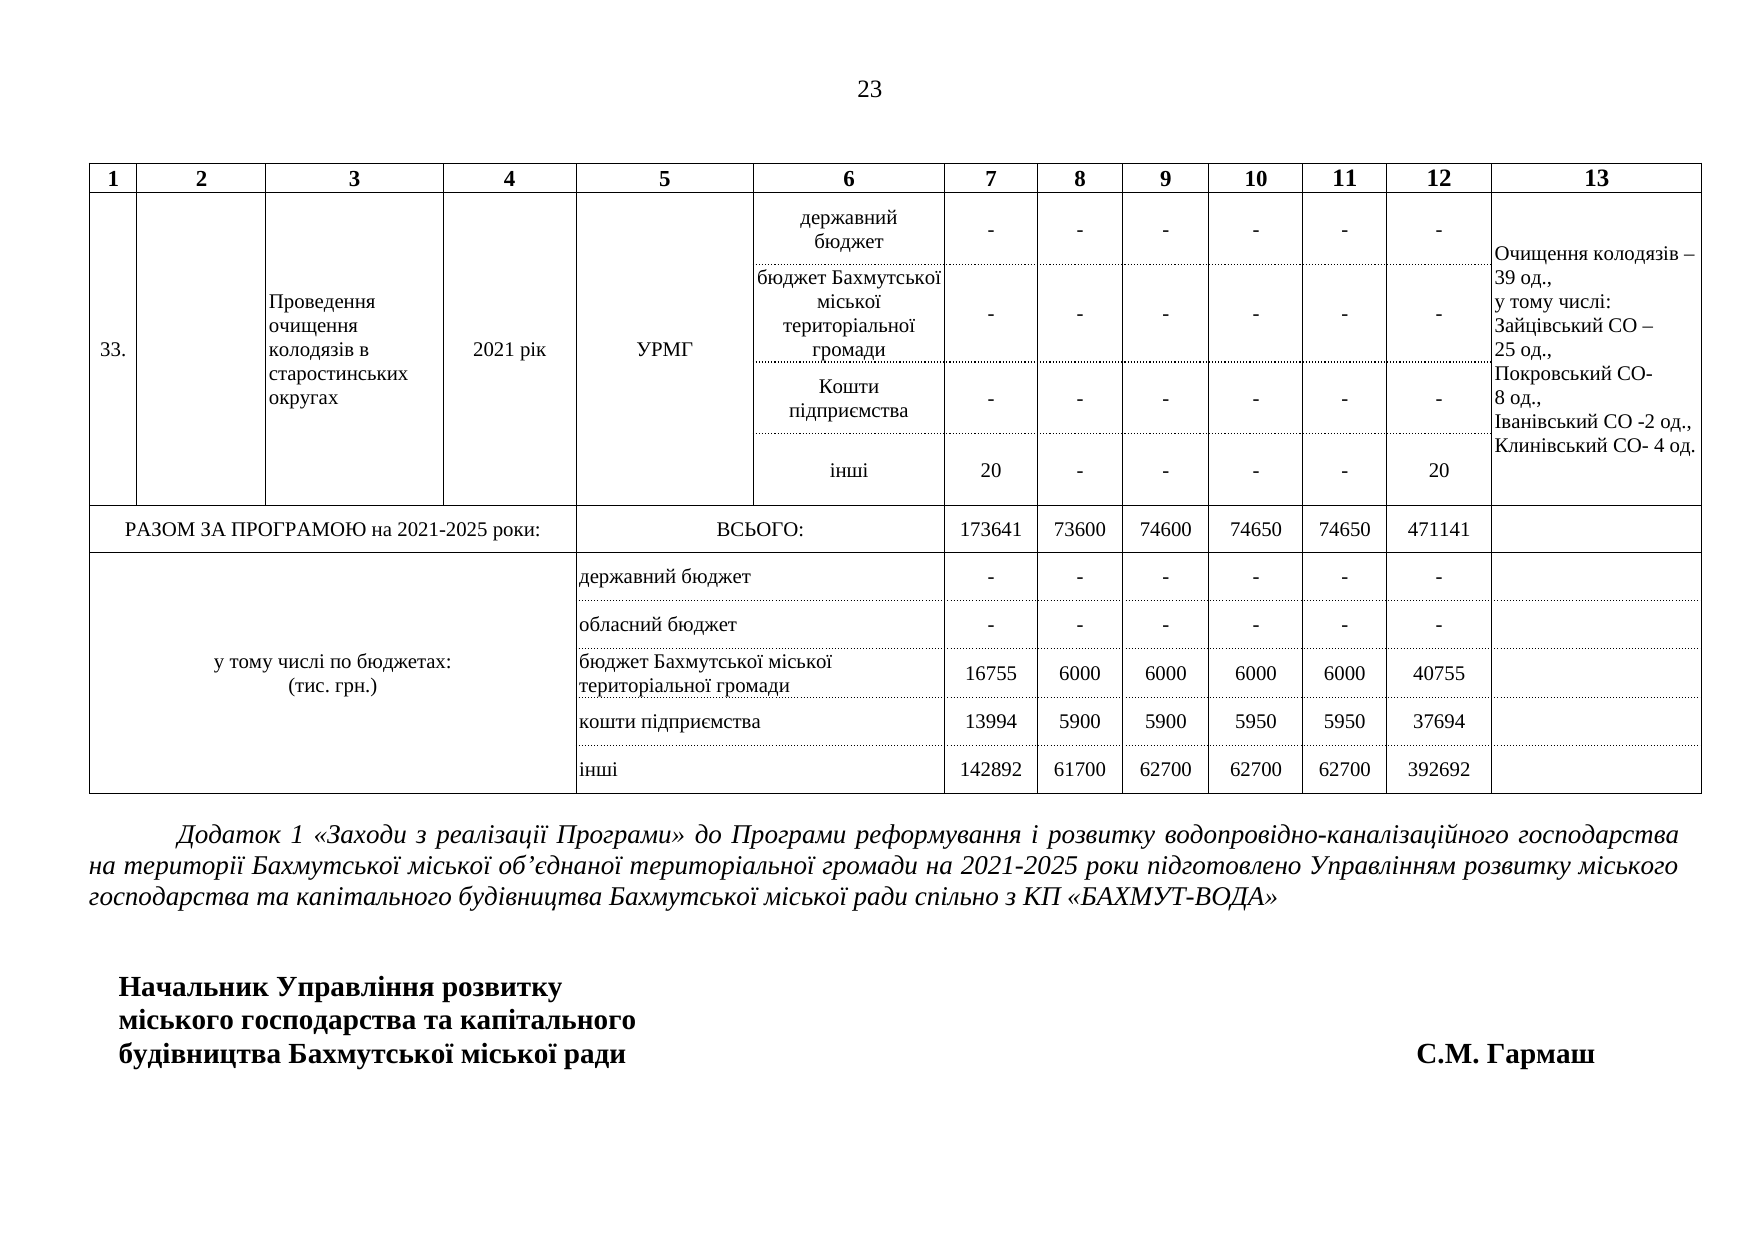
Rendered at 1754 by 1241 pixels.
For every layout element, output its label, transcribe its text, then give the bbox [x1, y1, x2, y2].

table_header 2 [137, 164, 265, 192]
table_header 4 [444, 164, 576, 192]
table_cell - [1123, 553, 1208, 600]
table_cell Очищення колодязів – 39 од., у тому числі: Зайцівський СО – 25 од., Покровський СО- 8 од., Іванівський CO -2 од., Клинівський СО- 4 од. [1492, 193, 1701, 505]
table_cell інші [577, 745, 944, 793]
table_cell 62700 [1209, 745, 1302, 793]
table_cell інші [754, 433, 944, 505]
table_cell 73600 [1038, 506, 1122, 552]
table_cell [1492, 506, 1701, 552]
table_header 8 [1038, 164, 1122, 192]
table_header 11 [1303, 164, 1386, 192]
table_cell - [1303, 553, 1386, 600]
table_cell - [1038, 264, 1122, 361]
table_header 9 [1123, 164, 1208, 192]
table_cell 6000 [1123, 648, 1208, 697]
table_cell державний бюджет [577, 553, 944, 600]
table_cell 471141 [1387, 506, 1491, 552]
table_cell УРМГ [577, 193, 753, 505]
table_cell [754, 264, 944, 361]
table_cell - [1123, 361, 1208, 433]
table_cell 20 [1387, 433, 1491, 505]
table_cell Кошти підприємства [754, 361, 944, 433]
table_cell [1492, 600, 1701, 648]
table_cell 6000 [1038, 648, 1122, 697]
table_cell - [1038, 433, 1122, 505]
table_cell бюджет Бахмутської міської територіальної громади [577, 648, 944, 697]
table_cell 6000 [1209, 648, 1302, 697]
table_cell - [945, 361, 1037, 433]
table_header 12 [1387, 164, 1491, 192]
text міського господарства та капітального [118, 1002, 1651, 1036]
table_cell - [1209, 553, 1302, 600]
table_cell - [945, 193, 1037, 264]
table_cell РАЗОМ ЗА ПРОГРАМОЮ на 2021-2025 роки: [90, 506, 576, 552]
table_cell 16755 [945, 648, 1037, 697]
table_cell [1492, 745, 1701, 793]
table_header 13 [1492, 164, 1701, 192]
table_cell - [1038, 553, 1122, 600]
table_cell 37694 [1387, 697, 1491, 745]
table_cell - [1123, 433, 1208, 505]
table_cell 20 [945, 433, 1037, 505]
table_cell - [945, 600, 1037, 648]
table_cell 6000 [1303, 648, 1386, 697]
table_header 3 [266, 164, 443, 192]
table_cell - [1038, 193, 1122, 264]
table_cell 2021 рік [444, 193, 576, 505]
table_cell 40755 [1387, 648, 1491, 697]
table_cell у тому числі по бюджетах: (тис. грн.) [90, 553, 576, 793]
table_cell кошти підприємства [577, 697, 944, 745]
table_cell [1492, 553, 1701, 600]
table_cell 5950 [1209, 697, 1302, 745]
table_cell - [1209, 361, 1302, 433]
table_cell - [945, 553, 1037, 600]
table_cell обласний бюджет [577, 600, 944, 648]
table_cell 62700 [1303, 745, 1386, 793]
table_cell 74600 [1123, 506, 1208, 552]
table_cell - [1303, 193, 1386, 264]
table_cell 5900 [1123, 697, 1208, 745]
table_cell - [1387, 193, 1491, 264]
table_cell 5950 [1303, 697, 1386, 745]
table_cell [137, 193, 265, 505]
table_cell 74650 [1209, 506, 1302, 552]
table_cell - [1209, 600, 1302, 648]
table_cell 61700 [1038, 745, 1122, 793]
table_header 5 [577, 164, 753, 192]
table_cell - [1209, 193, 1302, 264]
table_cell 5900 [1038, 697, 1122, 745]
table_header 6 [754, 164, 944, 192]
table_cell 392692 [1387, 745, 1491, 793]
table_cell ВСЬОГО: [577, 506, 944, 552]
table_header 7 [945, 164, 1037, 192]
table_cell Проведення очищення колодязів в старостинських округах [266, 193, 443, 505]
table_cell [1492, 648, 1701, 697]
table_cell - [1209, 264, 1302, 361]
table_cell - [1387, 600, 1491, 648]
text Додаток 1 «Заходи з реалізації Програми» до Програми реформування і розвитку водопровідно-каналізаційного господарства на території Бахмутської міської об’єднаної територіальної громади на 2021-2025 роки підготовлено Управлінням розвитку міського господарства та капітального будівництва Бахмутської міської ради спільно з КП «БАХМУТ-ВОДА» [89, 818, 1683, 911]
table_cell - [1303, 433, 1386, 505]
table_cell - [1387, 264, 1491, 361]
table_header 10 [1209, 164, 1302, 192]
table_cell - [1303, 361, 1386, 433]
table_cell - [1387, 553, 1491, 600]
table_cell - [1123, 600, 1208, 648]
text будівництва Бахмутської міської ради С.М. Гармаш [118, 1036, 1651, 1069]
table_cell 33. [90, 193, 136, 505]
table_cell - [1387, 361, 1491, 433]
text Начальник Управління розвитку [118, 969, 1651, 1002]
table_cell - [1038, 600, 1122, 648]
table_cell [1492, 697, 1701, 745]
table_cell - [1123, 264, 1208, 361]
table_cell - [1123, 193, 1208, 264]
table_cell - [1303, 600, 1386, 648]
table_cell 173641 [945, 506, 1037, 552]
table_header 1 [90, 164, 136, 192]
table_cell 74650 [1303, 506, 1386, 552]
table_cell 13994 [945, 697, 1037, 745]
table_cell 62700 [1123, 745, 1208, 793]
table_cell - [1303, 264, 1386, 361]
table_cell - [1209, 433, 1302, 505]
table_cell - [945, 264, 1037, 361]
table_cell 142892 [945, 745, 1037, 793]
table_cell державний бюджет [754, 193, 944, 264]
table_cell - [1038, 361, 1122, 433]
